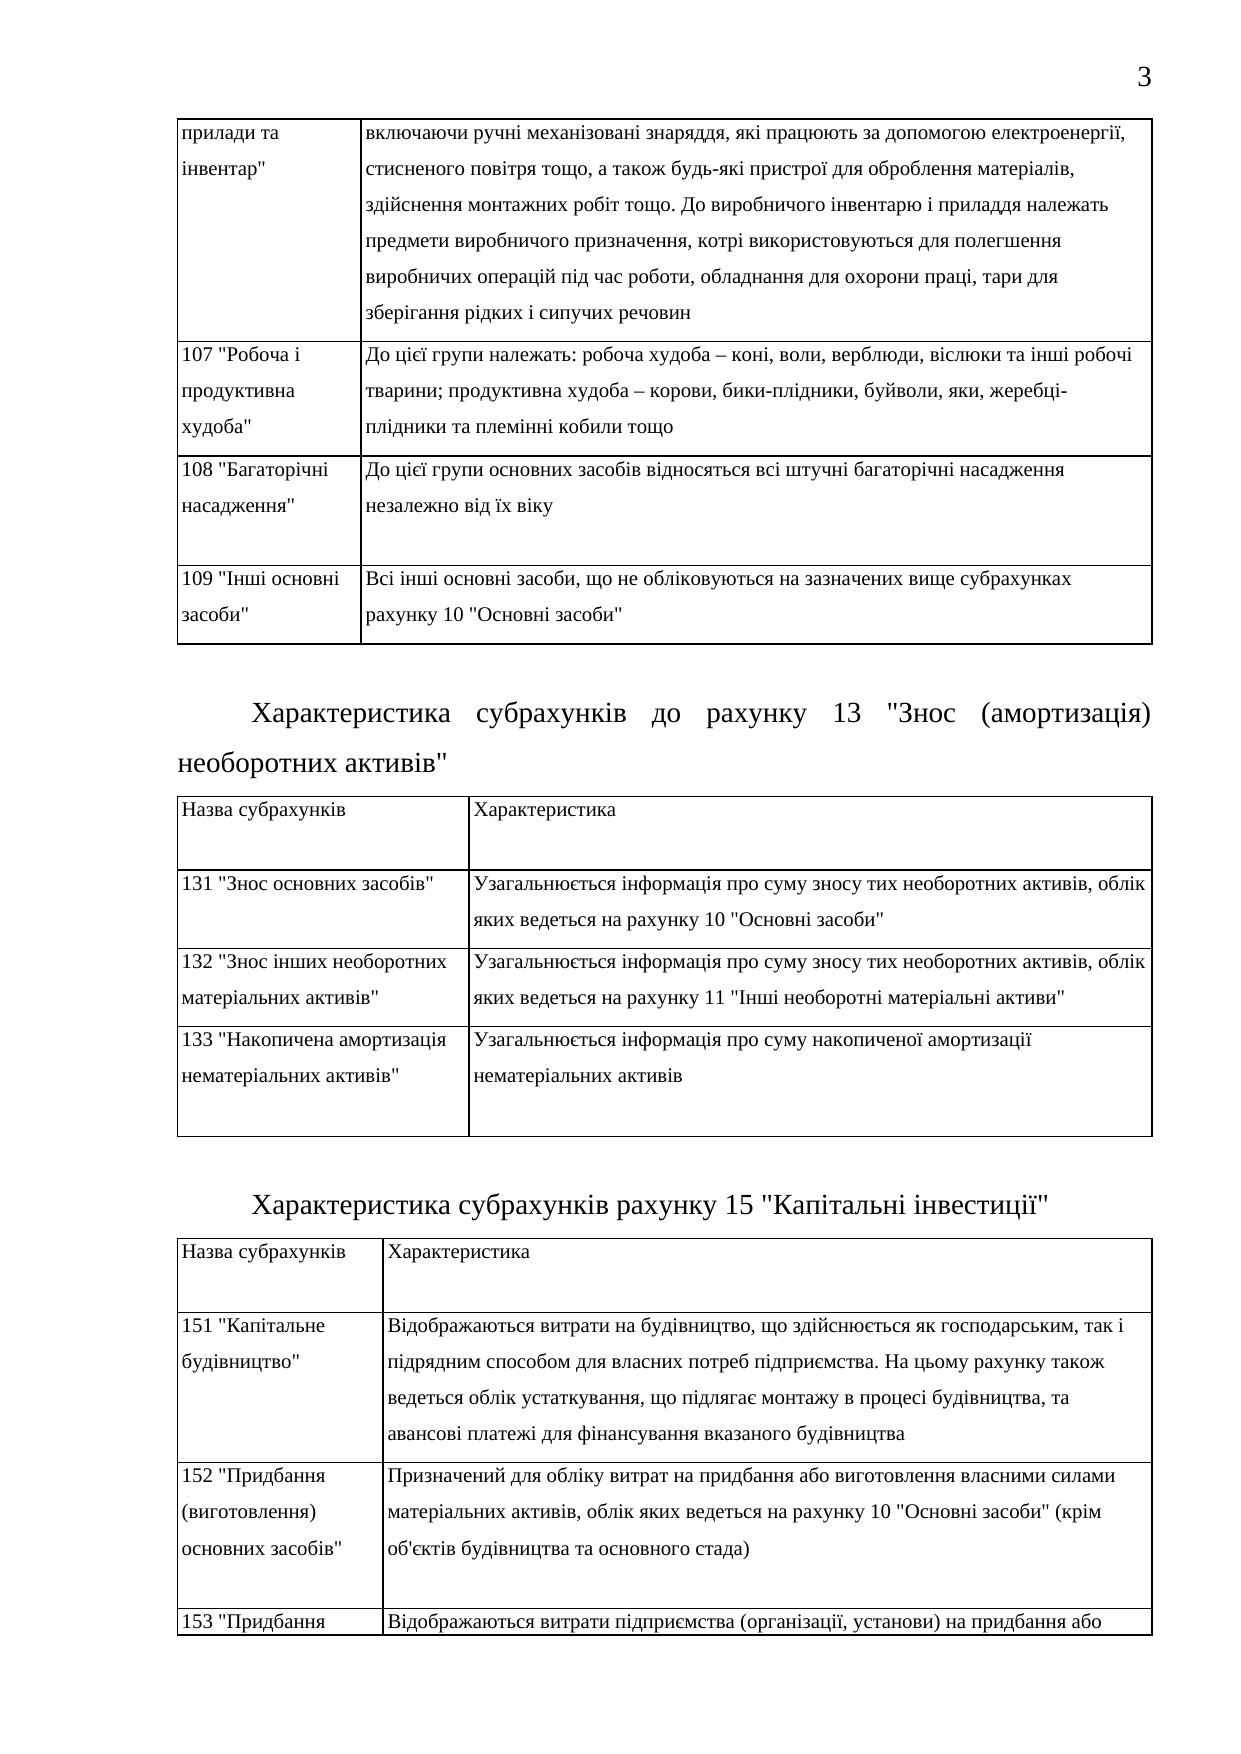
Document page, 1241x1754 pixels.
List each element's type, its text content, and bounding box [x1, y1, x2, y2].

table_cell Узагальнюється інформація про суму накопиченої амортизації нематеріальних активів [470, 1027, 1151, 1136]
table_cell До цієї групи основних засобів відносяться всі штучні багаторічні насадження незалежно від їх віку [362, 457, 1151, 565]
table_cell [384, 1609, 1151, 1634]
table_cell Відображаються витрати на будівництво, що здійснюється як господарським, так і підрядним способом для власних потреб підприємства. На цьому рахунку також ведеться облік устаткування, що підлягає монтажу в процесі будівництва, та авансові платежі для фінансування вказаного будівництва [384, 1313, 1151, 1462]
table_cell Узагальнюється інформація про суму зносу тих необоротних активів, облік яких ведеться на рахунку 11 "Інші необоротні матеріальні активи" [470, 949, 1151, 1026]
table_cell 131 "Знос основних засобів" [178, 871, 468, 947]
table_cell До цієї групи належать: робоча худоба – коні, воли, верблюди, віслюки та інші робочі тварини; продуктивна худоба – корови, бики-плідники, буйволи, яки, жеребці-плідники та племінні кобили тощо [362, 342, 1151, 455]
table_cell Призначений для обліку витрат на придбання або виготовлення власними силами матеріальних активів, облік яких ведеться на рахунку 10 "Основні засоби" (крім об'єктів будівництва та основного стада) [384, 1463, 1151, 1607]
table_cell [178, 1609, 382, 1634]
table_cell 152 "Придбання (виготовлення) основних засобів" [178, 1463, 382, 1607]
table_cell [362, 120, 1151, 341]
table_cell 108 "Багаторічні насадження" [178, 457, 360, 565]
text Характеристика субрахунків до рахунку 13 "Знос (амортизація) необоротних активів" [177, 695, 1152, 779]
table_cell 151 "Капітальне будівництво" [178, 1313, 382, 1462]
table_header Назва субрахунків [178, 1239, 382, 1311]
table_cell 109 "Інші основні засоби" [178, 566, 360, 643]
table_cell 107 "Робоча і продуктивна худоба" [178, 342, 360, 455]
table_cell Узагальнюється інформація про суму зносу тих необоротних активів, облік яких ведеться на рахунку 10 "Основні засоби" [470, 871, 1151, 947]
table_cell 132 "Знос інших необоротних матеріальних активів" [178, 949, 468, 1026]
table_cell 133 "Накопичена амортизація нематеріальних активів" [178, 1027, 468, 1136]
table_header Характеристика [470, 797, 1151, 869]
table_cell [178, 120, 360, 341]
table_header Характеристика [384, 1239, 1151, 1311]
text Характеристика субрахунків рахунку 15 "Капітальні інвестиції" [177, 1187, 1152, 1221]
table_cell Всі інші основні засоби, що не обліковуються на зазначених вище субрахунках рахунку 10 "Основні засоби" [362, 566, 1151, 643]
table_header Назва субрахунків [178, 797, 468, 869]
